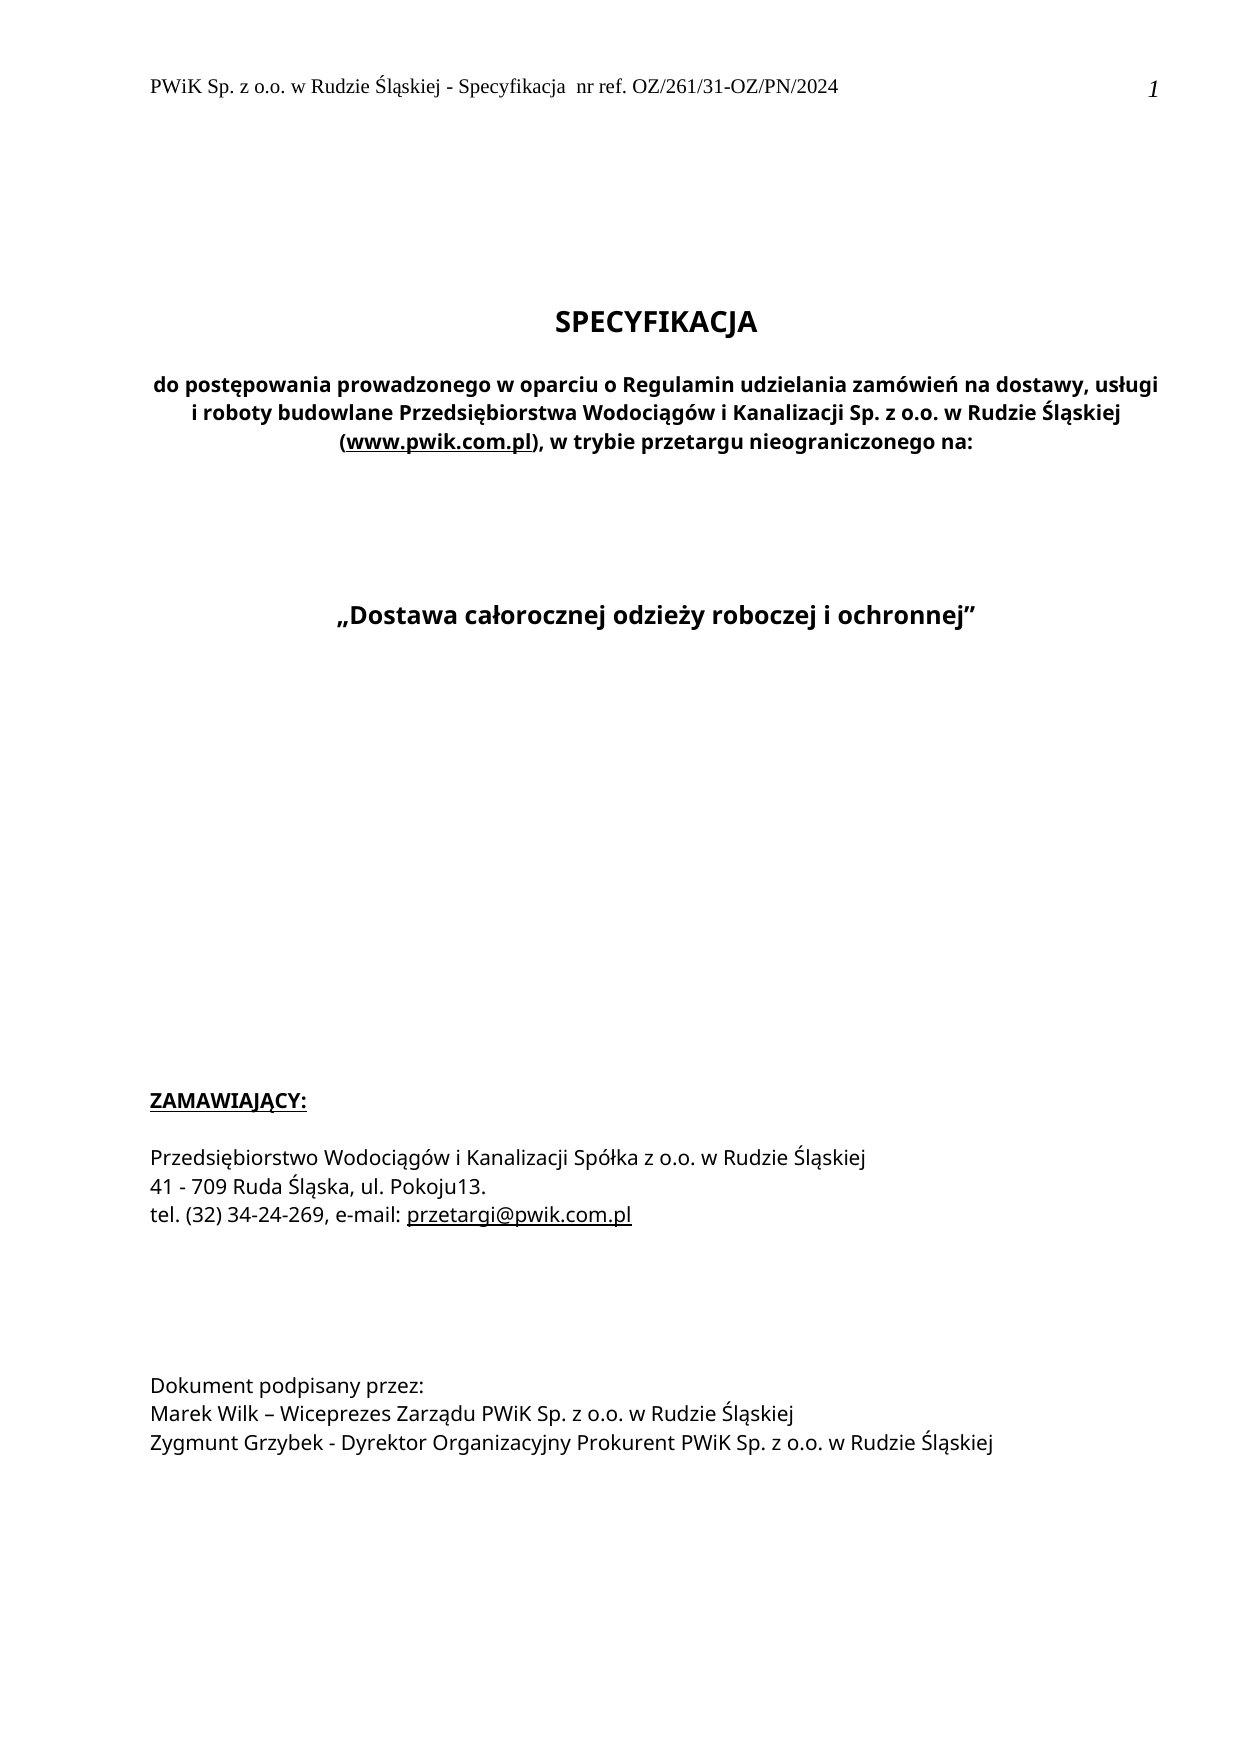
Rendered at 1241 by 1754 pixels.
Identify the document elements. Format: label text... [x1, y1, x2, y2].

text Przedsiębiorstwo Wodociągów i Kanalizacji Spółka z o.o. w Rudzie Śląskiej [150, 1143, 1162, 1172]
text Zygmunt Grzybek - Dyrektor Organizacyjny Prokurent PWiK Sp. z o.o. w Rudzie Śląskiej [150, 1428, 1162, 1456]
text ZAMAWIAJĄCY: [150, 1086, 1162, 1115]
text 41 - 709 Ruda Śląska, ul. Pokoju13. [150, 1172, 1162, 1200]
text Marek Wilk – Wiceprezes Zarządu PWiK Sp. z o.o. w Rudzie Śląskiej [150, 1399, 1162, 1428]
text Dokument podpisany przez: [150, 1371, 1162, 1399]
text i roboty budowlane Przedsiębiorstwa Wodociągów i Kanalizacji Sp. z o.o. w Rudzie Śląskiej (www.pwik.com.pl), w trybie przetargu nieograniczonego na: [150, 398, 1162, 455]
text SPECYFIKACJA [150, 302, 1162, 341]
text „Dostawa całorocznej odzieży roboczej i ochronnej” [150, 597, 1162, 631]
text do postępowania prowadzonego w oparciu o Regulamin udzielania zamówień na dostawy, usługi [150, 370, 1162, 398]
text tel. (32) 34-24-269, e-mail: przetargi@pwik.com.pl [150, 1200, 1162, 1229]
